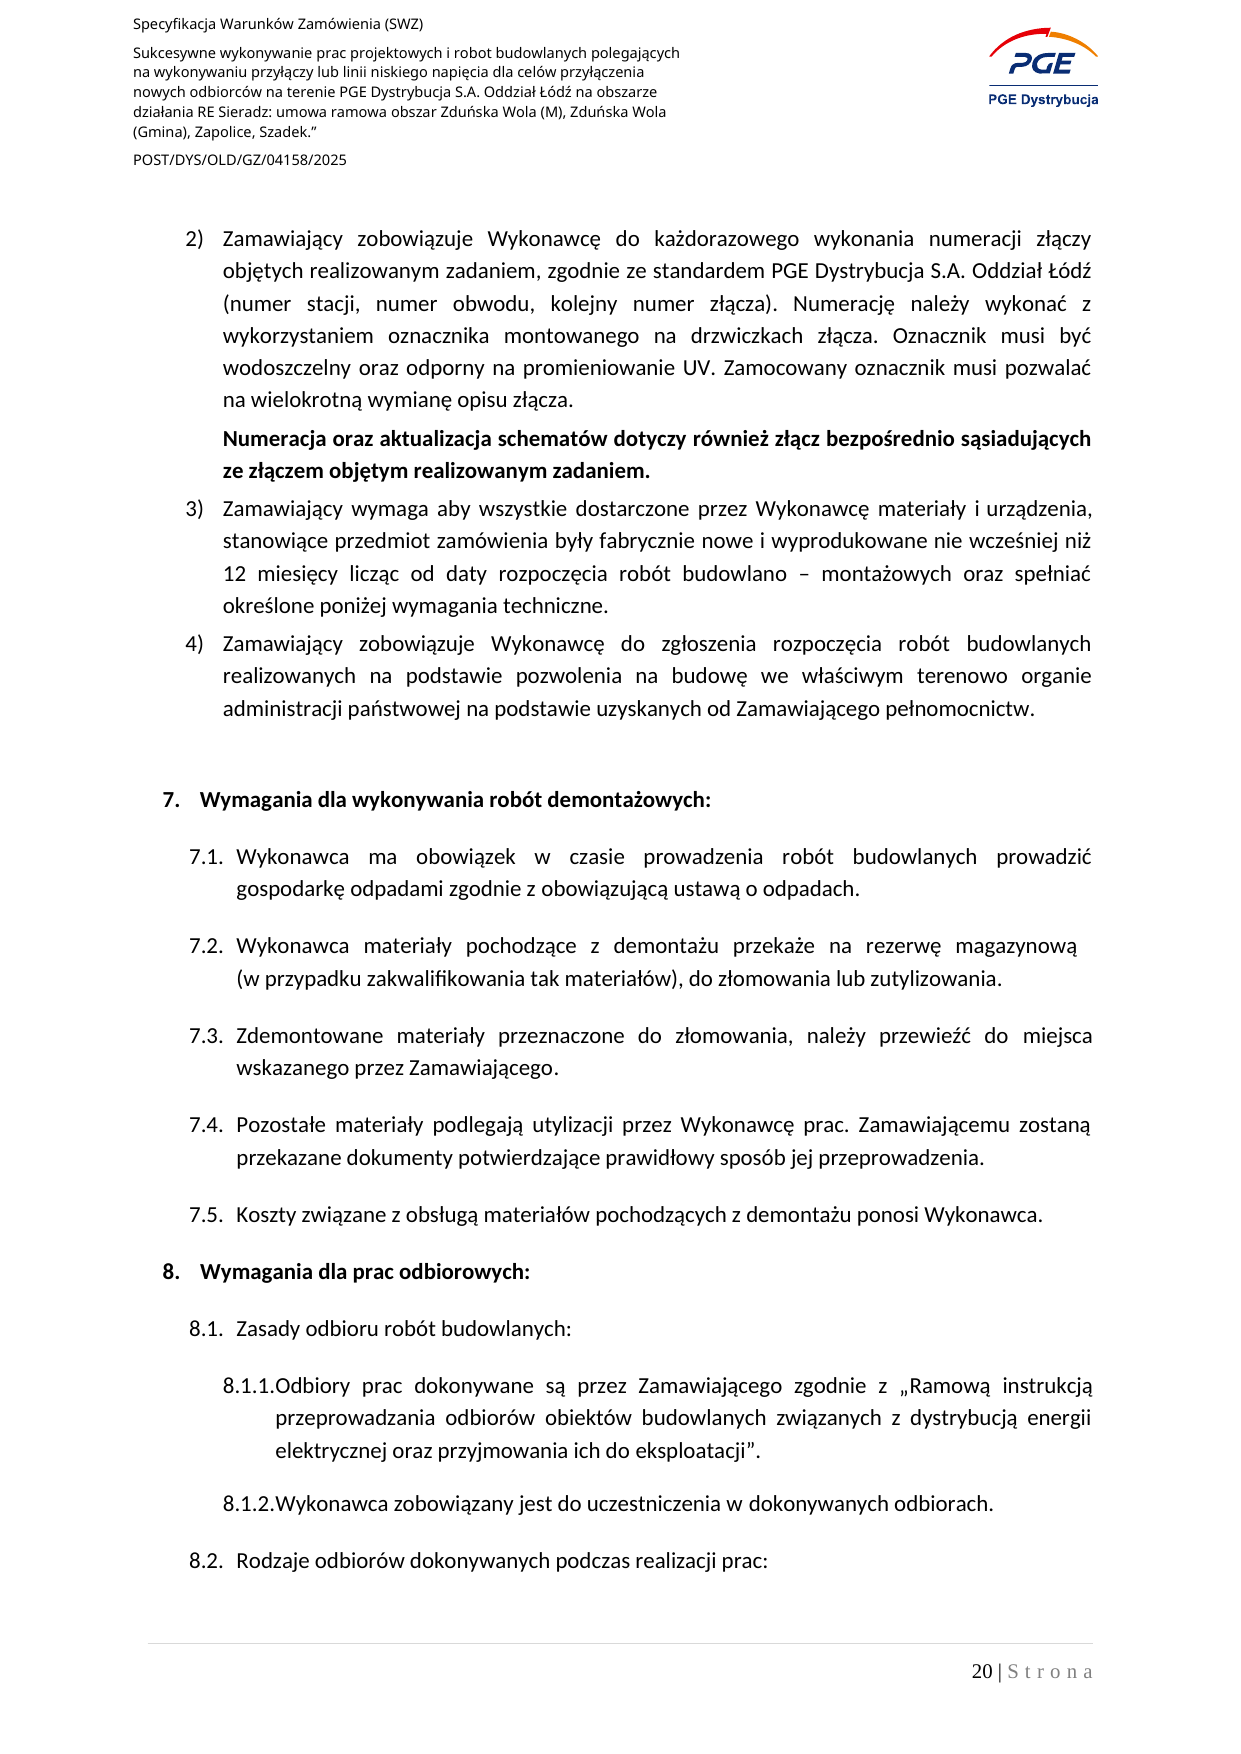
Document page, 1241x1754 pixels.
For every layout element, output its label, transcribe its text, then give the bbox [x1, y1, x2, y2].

text Numeracja oraz aktualizacja schematów dotyczy również złącz bezpośrednio sąsiadujących ze złączem objętym realizowanym zadaniem. [223, 424, 1093, 484]
subtitle Odbiory prac dokonywane są przez Zamawiającego zgodnie z „Ramową instrukcją przeprowadzania odbiorów obiektów budowlanych związanych z dystrybucją energii elektrycznej oraz przyjmowania ich do eksploatacji”. [223, 1371, 1093, 1464]
subtitle Wykonawca materiały pochodzące z demontażu przekaże na rezerwę magazynową (w przypadku zakwalifikowania tak materiałów), do złomowania lub zutylizowania. [189, 932, 1093, 992]
subtitle Pozostałe materiały podlegają utylizacji przez Wykonawcę prac. Zamawiającemu zostaną przekazane dokumenty potwierdzające prawidłowy sposób jej przeprowadzenia. [189, 1110, 1093, 1171]
subtitle Wykonawca zobowiązany jest do uczestniczenia w dokonywanych odbiorach. [223, 1489, 1093, 1517]
subtitle Wymagania dla prac odbiorowych: [162, 1257, 1093, 1285]
list Zamawiający zobowiązuje Wykonawcę do zgłoszenia rozpoczęcia robót budowlanych realizowanych na podstawie pozwolenia na budowę we właściwym terenowo organie administracji państwowej na podstawie uzyskanych od Zamawiającego pełnomocnictw. [185, 629, 1093, 722]
subtitle Rodzaje odbiorów dokonywanych podczas realizacji prac: [189, 1546, 1093, 1574]
list Zamawiający wymaga aby wszystkie dostarczone przez Wykonawcę materiały i urządzenia, stanowiące przedmiot zamówienia były fabrycznie nowe i wyprodukowane nie wcześniej niż 12 miesięcy licząc od daty rozpoczęcia robót budowlano – montażowych oraz spełniać określone poniżej wymagania techniczne. [185, 494, 1093, 619]
list Zamawiający zobowiązuje Wykonawcę do każdorazowego wykonania numeracji złączy objętych realizowanym zadaniem, zgodnie ze standardem PGE Dystrybucja S.A. Oddział Łódź (numer stacji, numer obwodu, kolejny numer złącza). Numerację należy wykonać z wykorzystaniem oznacznika montowanego na drzwiczkach złącza. Oznacznik musi być wodoszczelny oraz odporny na promieniowanie UV. Zamocowany oznacznik musi pozwalać na wielokrotną wymianę opisu złącza. [185, 224, 1093, 413]
subtitle Zasady odbioru robót budowlanych: [189, 1314, 1093, 1342]
subtitle Wykonawca ma obowiązek w czasie prowadzenia robót budowlanych prowadzić gospodarkę odpadami zgodnie z obowiązującą ustawą o odpadach. [189, 842, 1093, 902]
subtitle Wymagania dla wykonywania robót demontażowych: [162, 785, 1093, 813]
subtitle Koszty związane z obsługą materiałów pochodzących z demontażu ponosi Wykonawca. [189, 1200, 1093, 1228]
subtitle Zdemontowane materiały przeznaczone do złomowania, należy przewieźć do miejsca wskazanego przez Zamawiającego. [189, 1021, 1093, 1081]
